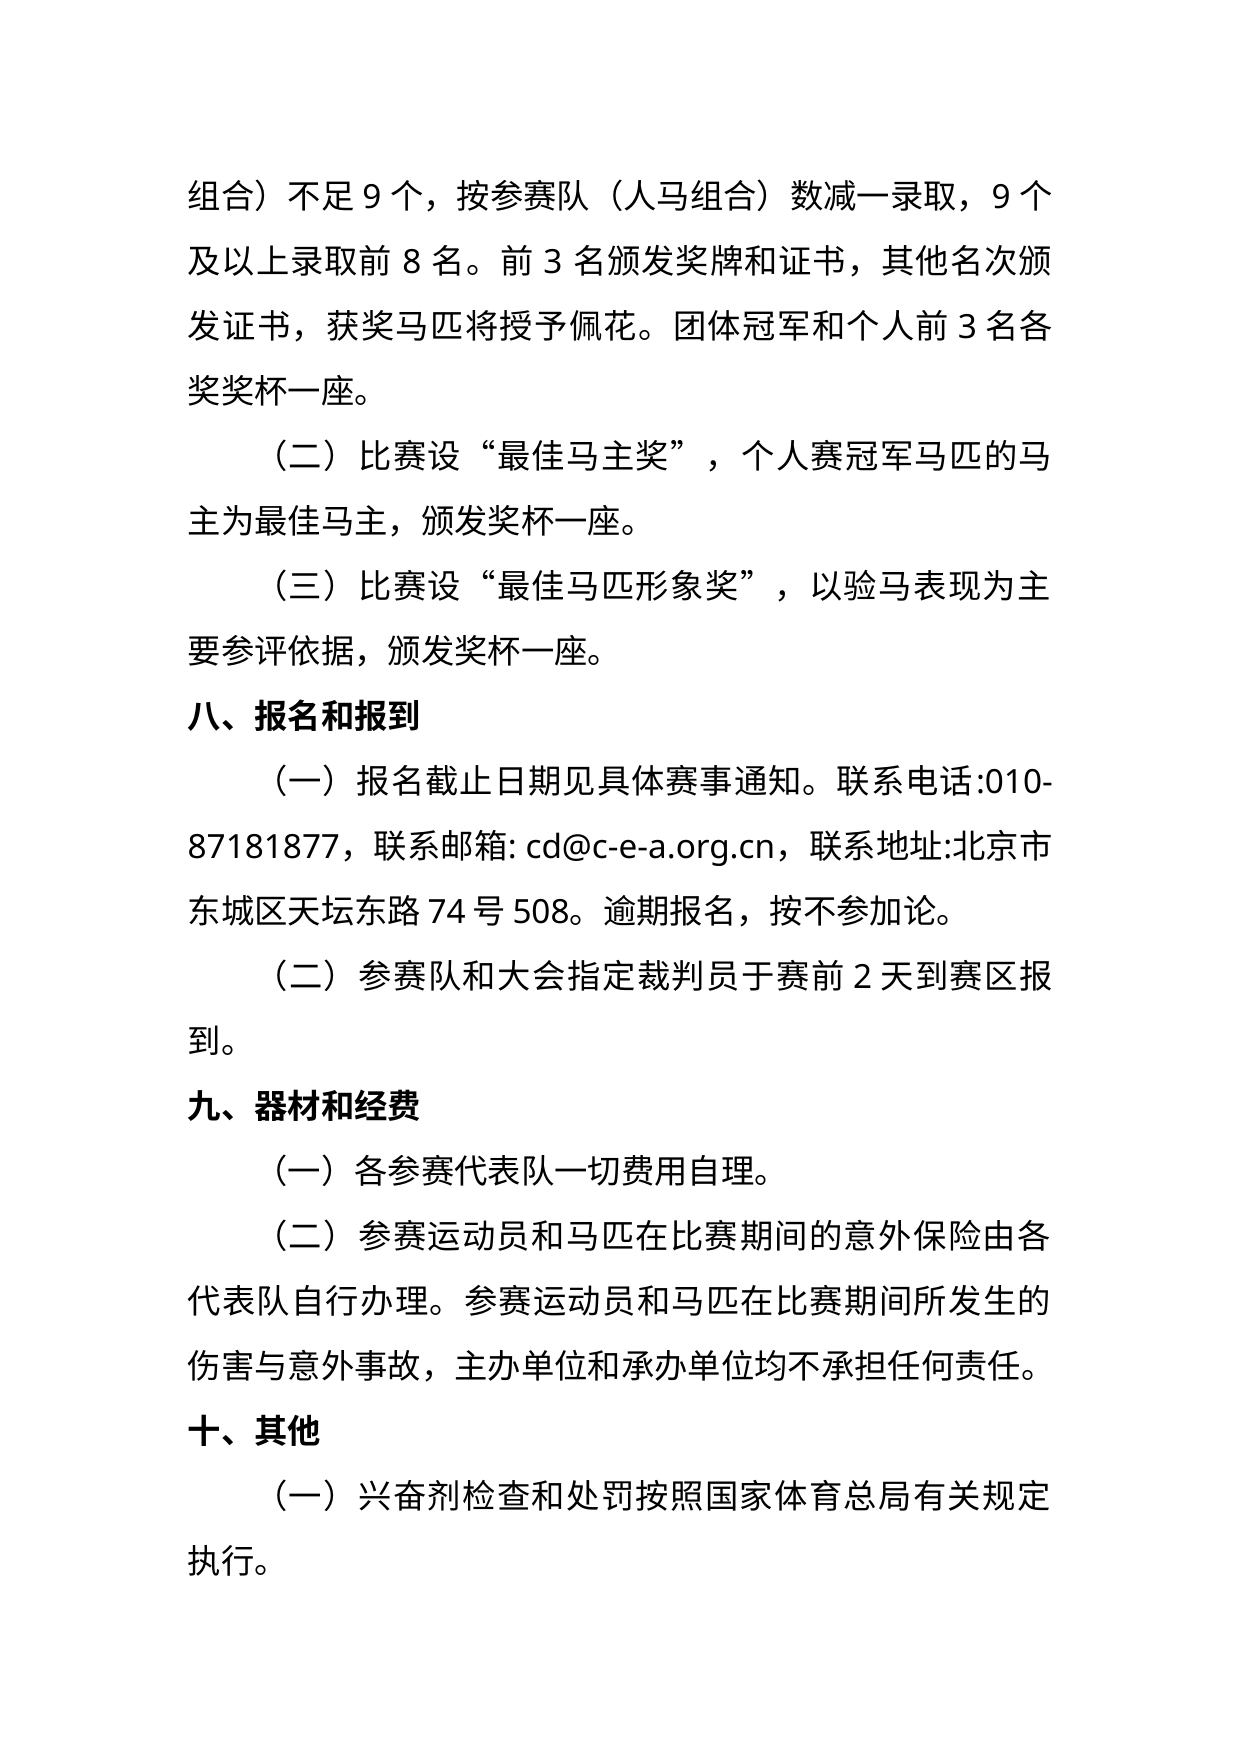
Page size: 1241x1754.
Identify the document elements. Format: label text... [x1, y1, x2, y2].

text （二）参赛队和大会指定裁判员于赛前2天到赛区报到。 [187, 942, 1053, 1072]
text （一）报名截止日期见具体赛事通知。联系电话:010-87181877，联系邮箱: cd@c-e-a.org.cn，联系地址:北京市东城区天坛东路74号508。逾期报名，按不参加论。 [187, 747, 1053, 942]
text 八、报名和报到 [187, 682, 1053, 747]
text （一）兴奋剂检查和处罚按照国家体育总局有关规定执行。 [187, 1462, 1053, 1592]
text 十、其他 [187, 1397, 1053, 1462]
text （一）各参赛代表队一切费用自理。 [187, 1137, 1053, 1202]
text （三）比赛设“最佳马匹形象奖”，以验马表现为主要参评依据，颁发奖杯一座。 [187, 552, 1053, 682]
text 九、器材和经费 [187, 1072, 1053, 1137]
text （二）比赛设“最佳马主奖”，个人赛冠军马匹的马主为最佳马主，颁发奖杯一座。 [187, 422, 1053, 552]
text （二）参赛运动员和马匹在比赛期间的意外保险由各代表队自行办理。参赛运动员和马匹在比赛期间所发生的伤害与意外事故，主办单位和承办单位均不承担任何责任。 [187, 1202, 1053, 1397]
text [187, 162, 1053, 422]
